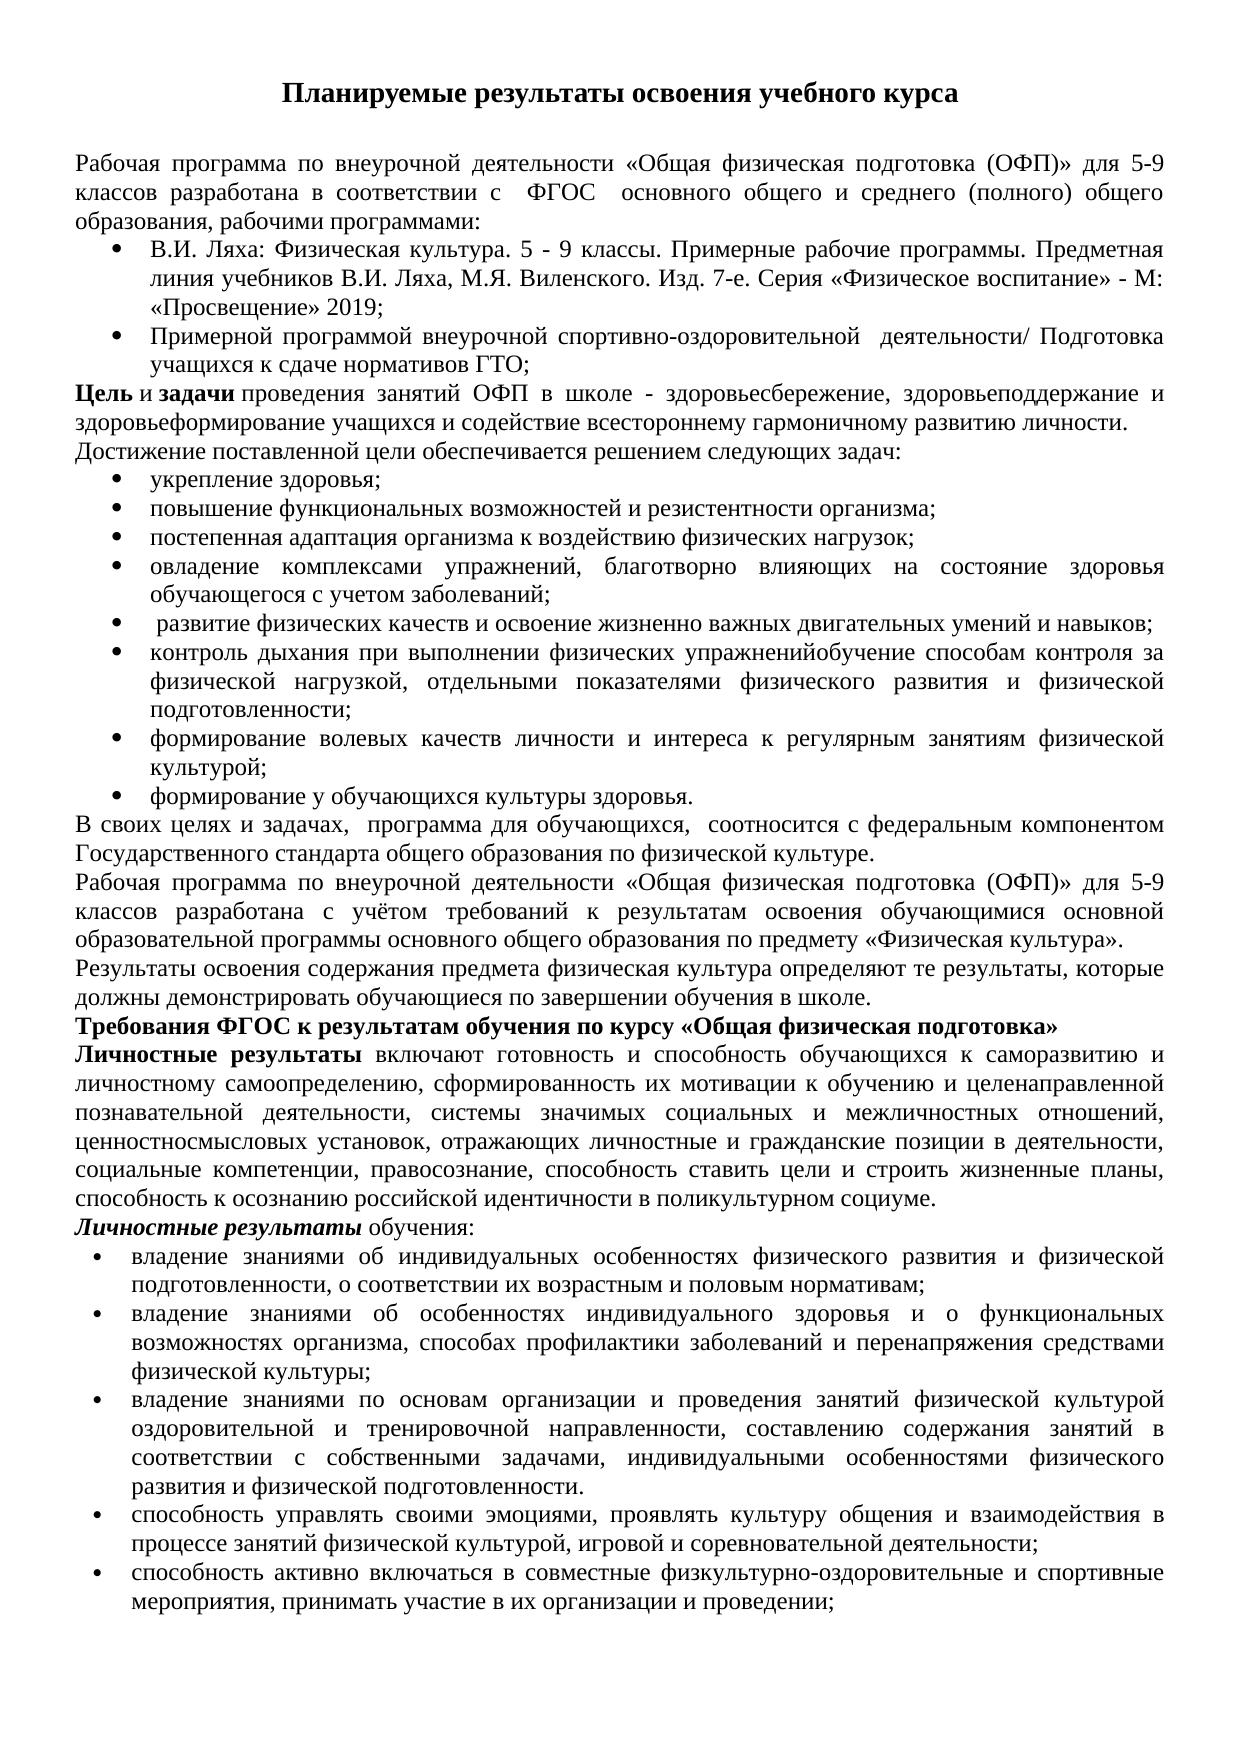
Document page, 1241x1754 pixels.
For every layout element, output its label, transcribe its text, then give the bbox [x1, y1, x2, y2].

text В своих целях и задачах, программа для обучающихся, соотносится с федеральным компонентом Государственного стандарта общего образования по физической культуре. [75, 809, 1165, 867]
list формирование у обучающихся культуры здоровья. [112, 781, 1165, 809]
text Достижение поставленной цели обеспечивается решением следующих задач: [75, 436, 1165, 464]
list владение знаниями об особенностях индивидуального здоровья и о функциональных возможностях организма, способах профилактики заболеваний и перенапряжения средствами физической культуры; [94, 1298, 1165, 1384]
list владение знаниями по основам организации и проведения занятий физической культурой оздоровительной и тренировочной направленности, составлению содержания занятий в соответствии с собственными задачами, индивидуальными особенностями физического развития и физической подготовленности. [94, 1384, 1165, 1499]
list Примерной программой внеурочной спортивно-оздоровительной деятельности/ Подготовка учащихся к сдаче нормативов ГТО; [112, 321, 1165, 378]
list контроль дыхания при выполнении физических упражненийобучение способам контроля за физической нагрузкой, отдельными показателями физического развития и физической подготовленности; [112, 637, 1165, 723]
list развитие физических качеств и освоение жизненно важных двигательных умений и навыков; [112, 608, 1165, 637]
list В.И. Ляха: Физическая культура. 5 - 9 классы. Примерные рабочие программы. Предметная линия учебников В.И. Ляха, М.Я. Виленского. Изд. 7-е. Серия «Физическое воспитание» - М: «Просвещение» 2019; [112, 234, 1165, 321]
list владение знаниями об индивидуальных особенностях физического развития и физической подготовленности, о соответствии их возрастным и половым нормативам; [94, 1241, 1165, 1298]
list укрепление здоровья; [112, 464, 1165, 493]
text Требования ФГОС к результатам обучения по курсу «Общая физическая подготовка» [75, 1011, 1165, 1039]
text Личностные результаты включают готовность и способность обучающихся к саморазвитию и личностному самоопределению, сформированность их мотивации к обучению и целенаправленной познавательной деятельности, системы значимых социальных и межличностных отношений, ценностносмысловых установок, отражающих личностные и гражданские позиции в деятельности, социальные компетенции, правосознание, способность ставить цели и строить жизненные планы, способность к осознанию российской идентичности в поликультурном социуме. [75, 1039, 1165, 1212]
list способность управлять своими эмоциями, проявлять культуру общения и взаимодействия в процессе занятий физической культурой, игровой и соревновательной деятельности; [94, 1499, 1165, 1557]
text Результаты освоения содержания предмета физическая культура определяют те результаты, которые должны демонстрировать обучающиеся по завершении обучения в школе. [75, 953, 1165, 1011]
list постепенная адаптация организма к воздействию физических нагрузок; [112, 522, 1165, 551]
text Планируемые результаты освоения учебного курса [75, 75, 1165, 108]
text Личностные результаты обучения: [75, 1212, 1165, 1241]
text Рабочая программа по внеурочной деятельности «Общая физическая подготовка (ОФП)» для 5-9 классов разработана в соответствии с ФГОС основного общего и среднего (полного) общего образования, рабочими программами: [75, 148, 1165, 234]
list повышение функциональных возможностей и резистентности организма; [112, 493, 1165, 522]
list способность активно включаться в совместные физкультурно-оздоровительные и спортивные мероприятия, принимать участие в их организации и проведении; [94, 1557, 1165, 1614]
text Цель и задачи проведения занятий ОФП в школе - здоровьесбережение, здоровьеподдержание и здоровьеформирование учащихся и содействие всестороннему гармоничному развитию личности. [75, 378, 1165, 436]
list овладение комплексами упражнений, благотворно влияющих на состояние здоровья обучающегося с учетом заболеваний; [112, 551, 1165, 608]
list формирование волевых качеств личности и интереса к регулярным занятиям физической культурой; [112, 723, 1165, 781]
text Рабочая программа по внеурочной деятельности «Общая физическая подготовка (ОФП)» для 5-9 классов разработана с учётом требований к результатам освоения обучающимися основной образовательной программы основного общего образования по предмету «Физическая культура». [75, 867, 1165, 953]
